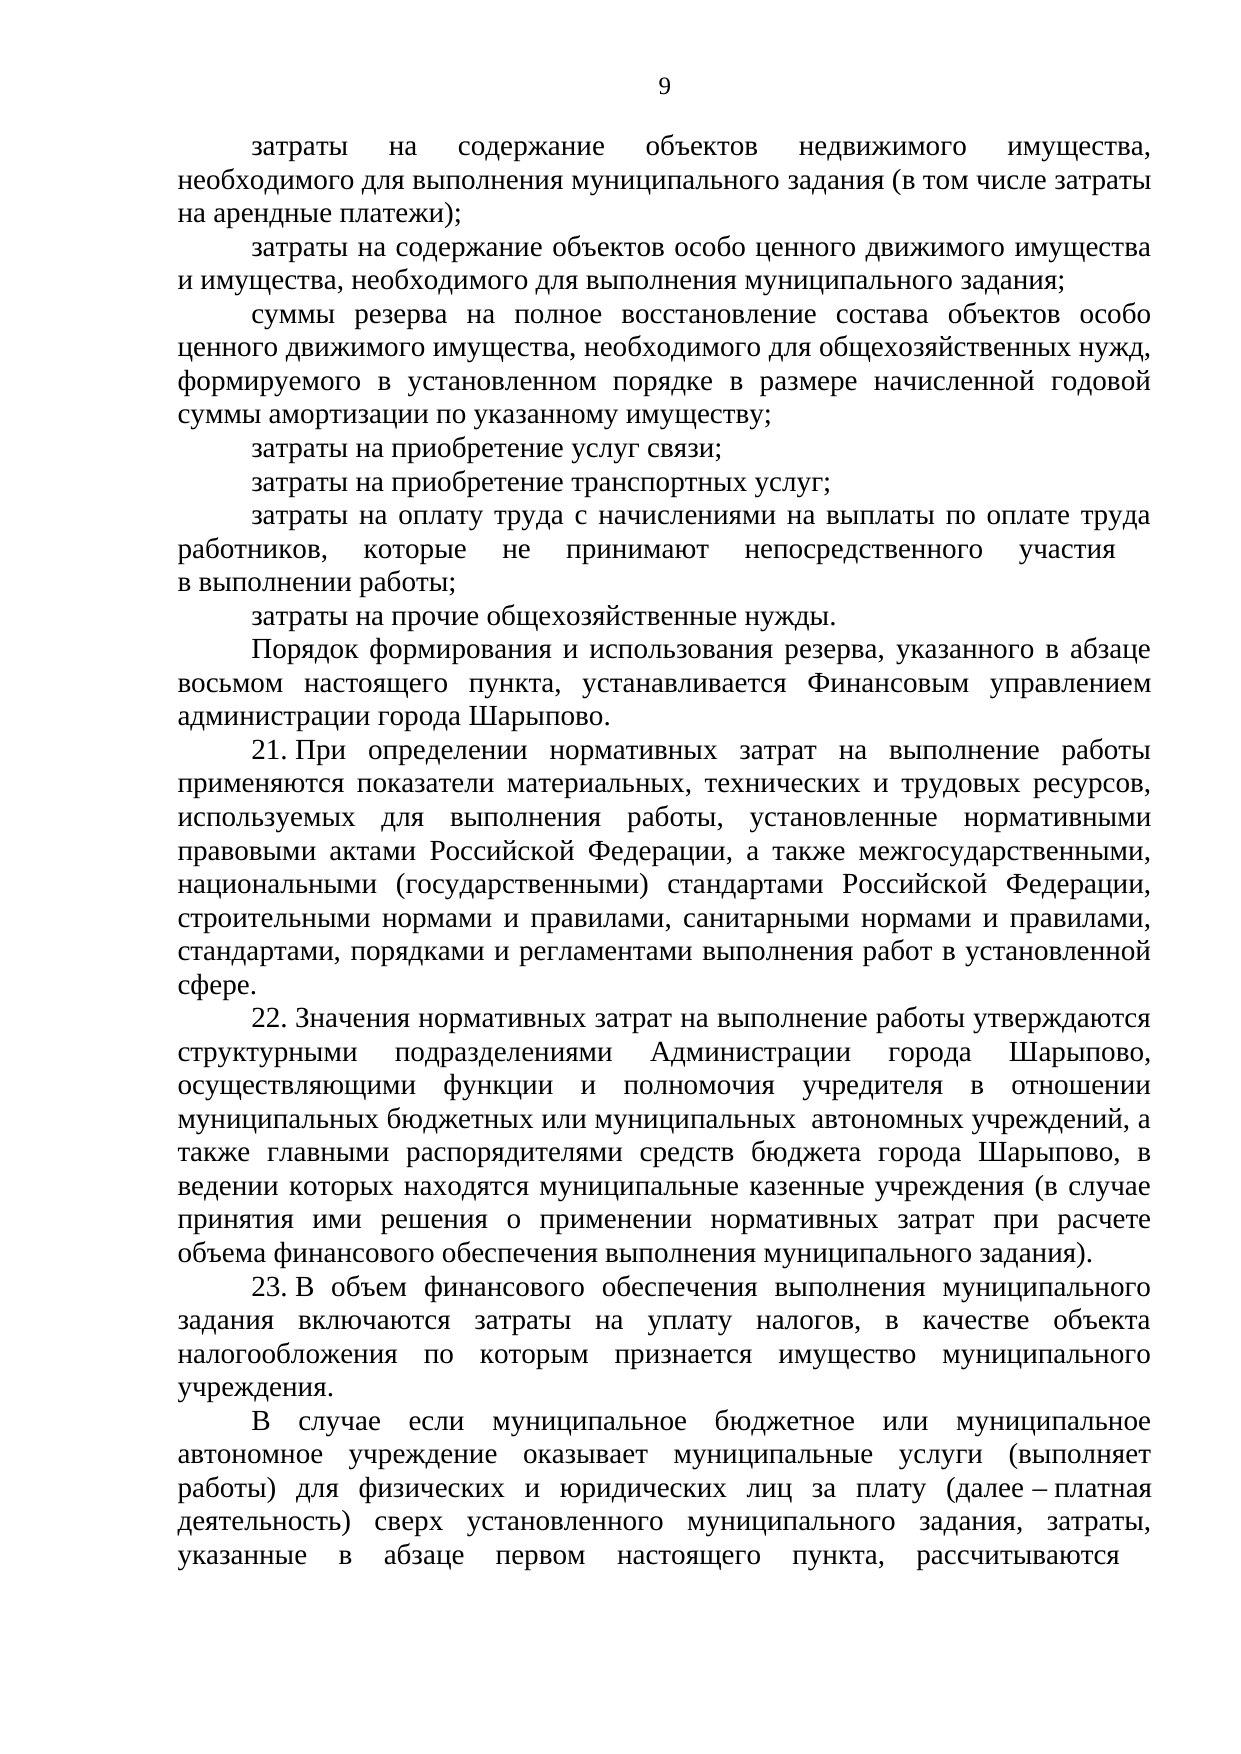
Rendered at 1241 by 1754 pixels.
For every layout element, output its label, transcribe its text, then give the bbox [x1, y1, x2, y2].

text Порядок формирования и использования резерва, указанного в абзаце восьмом настоящего пункта, устанавливается Финансовым управлением администрации города Шарыпово. [177, 631, 1152, 732]
text 21. При определении нормативных затрат на выполнение работы применяются показатели материальных, технических и трудовых ресурсов, используемых для выполнения работы, установленные нормативными правовыми актами Российской Федерации, а также межгосударственными, национальными (государственными) стандартами Российской Федерации, строительными нормами и правилами, санитарными нормами и правилами, стандартами, порядками и регламентами выполнения работ в установленной сфере. [177, 732, 1152, 1000]
text затраты на содержание объектов особо ценного движимого имущества и имущества, необходимого для выполнения муниципального задания; [177, 229, 1152, 296]
text затраты на прочие общехозяйственные нужды. [177, 598, 1152, 631]
text затраты на оплату труда с начислениями на выплаты по оплате труда работников, которые не принимают непосредственного участия в выполнении работы; [177, 497, 1152, 598]
text 22. Значения нормативных затрат на выполнение работы утверждаются структурными подразделениями Администрации города Шарыпово, осуществляющими функции и полномочия учредителя в отношении муниципальных бюджетных или муниципальных автономных учреждений, а также главными распорядителями средств бюджета города Шарыпово, в ведении которых находятся муниципальные казенные учреждения (в случае принятия ими решения о применении нормативных затрат при расчете объема финансового обеспечения выполнения муниципального задания). [177, 1000, 1152, 1269]
text затраты на содержание объектов недвижимого имущества, необходимого для выполнения муниципального задания (в том числе затраты на арендные платежи); [177, 128, 1152, 229]
text суммы резерва на полное восстановление состава объектов особо ценного движимого имущества, необходимого для общехозяйственных нужд, формируемого в установленном порядке в размере начисленной годовой суммы амортизации по указанному имуществу; [177, 296, 1152, 430]
text затраты на приобретение услуг связи; [177, 430, 1152, 464]
text 23. В объем финансового обеспечения выполнения муниципального задания включаются затраты на уплату налогов, в качестве объекта налогообложения по которым признается имущество муниципального учреждения. [177, 1269, 1152, 1403]
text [177, 1403, 1152, 1571]
text затраты на приобретение транспортных услуг; [177, 464, 1152, 497]
